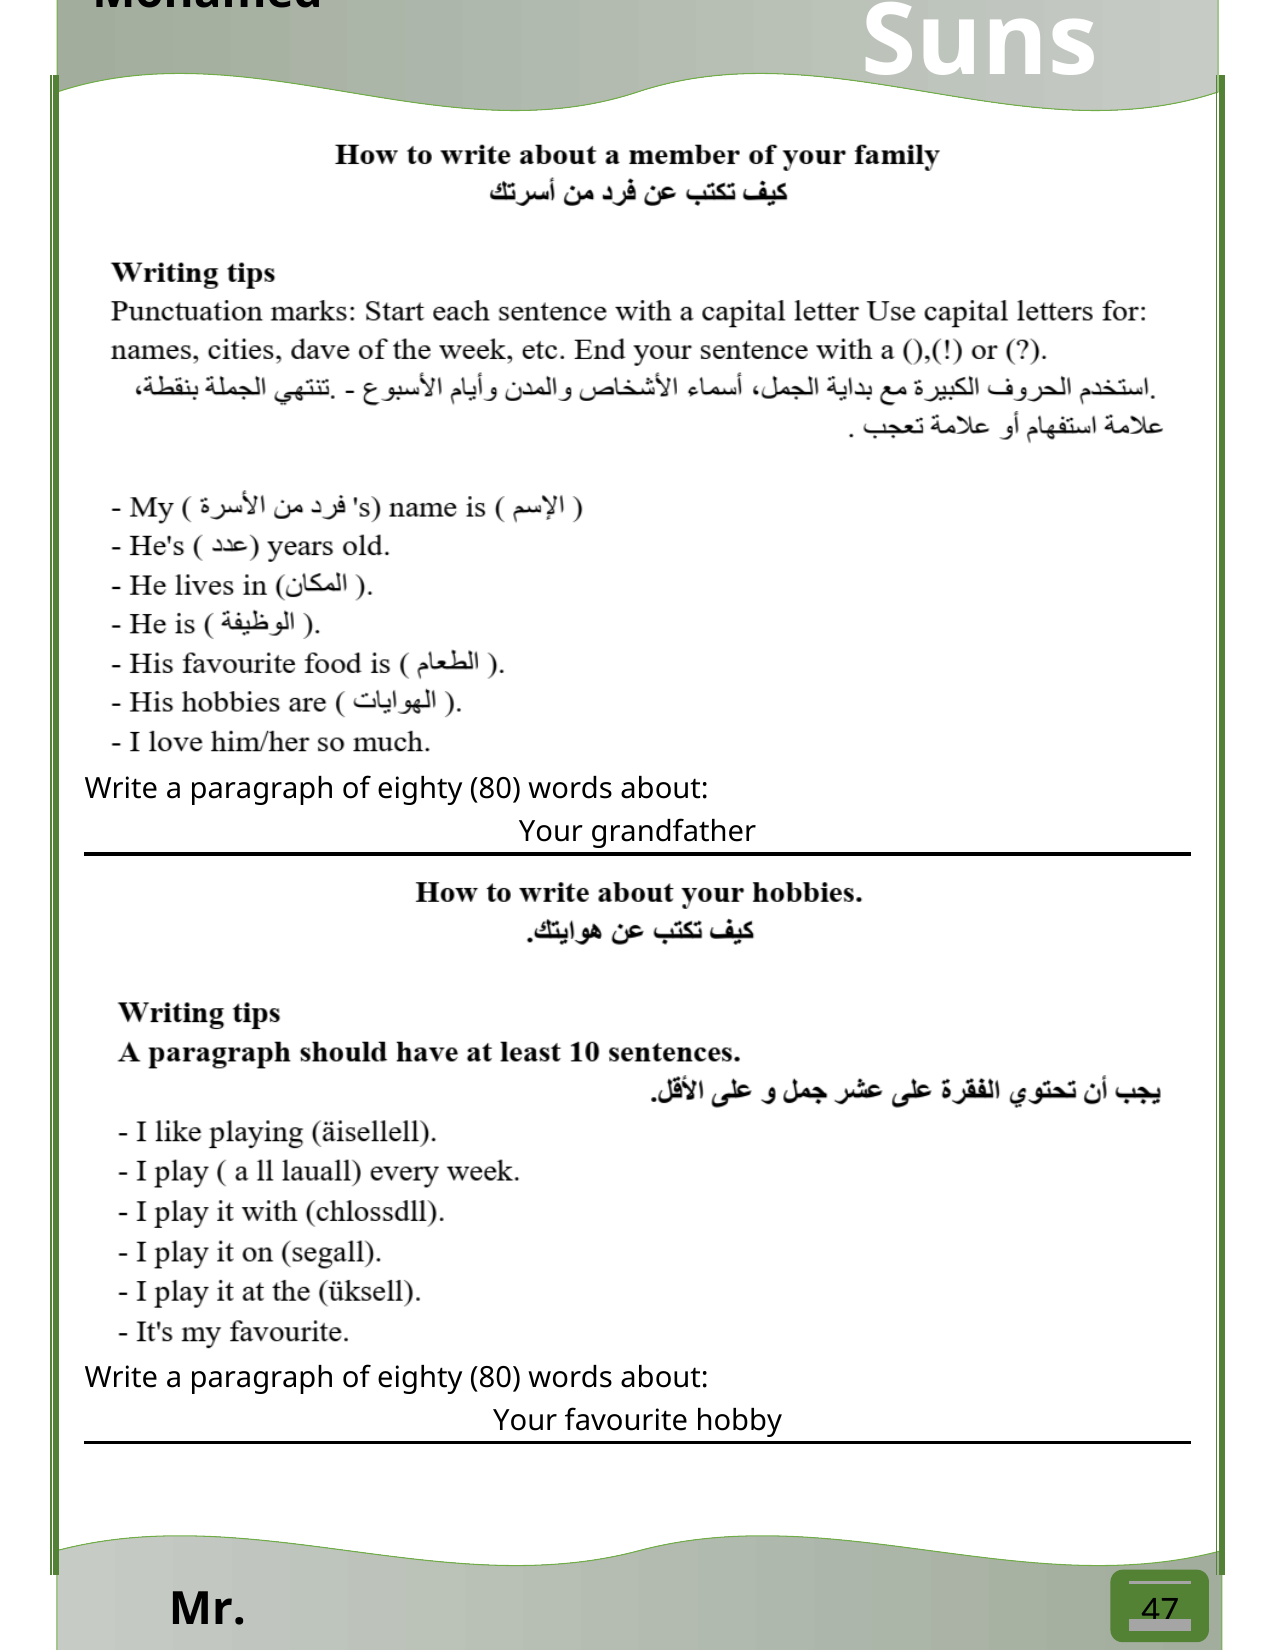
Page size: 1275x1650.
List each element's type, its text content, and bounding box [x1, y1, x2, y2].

picture [84, 121, 1191, 766]
picture [84, 858, 1191, 1354]
text Write a paragraph of eighty (80) words about: [84, 768, 1191, 807]
text Your grandfather [84, 811, 1191, 852]
text Write a paragraph of eighty (80) words about: [84, 1356, 1191, 1396]
text Your favourite hobby [84, 1399, 1191, 1441]
